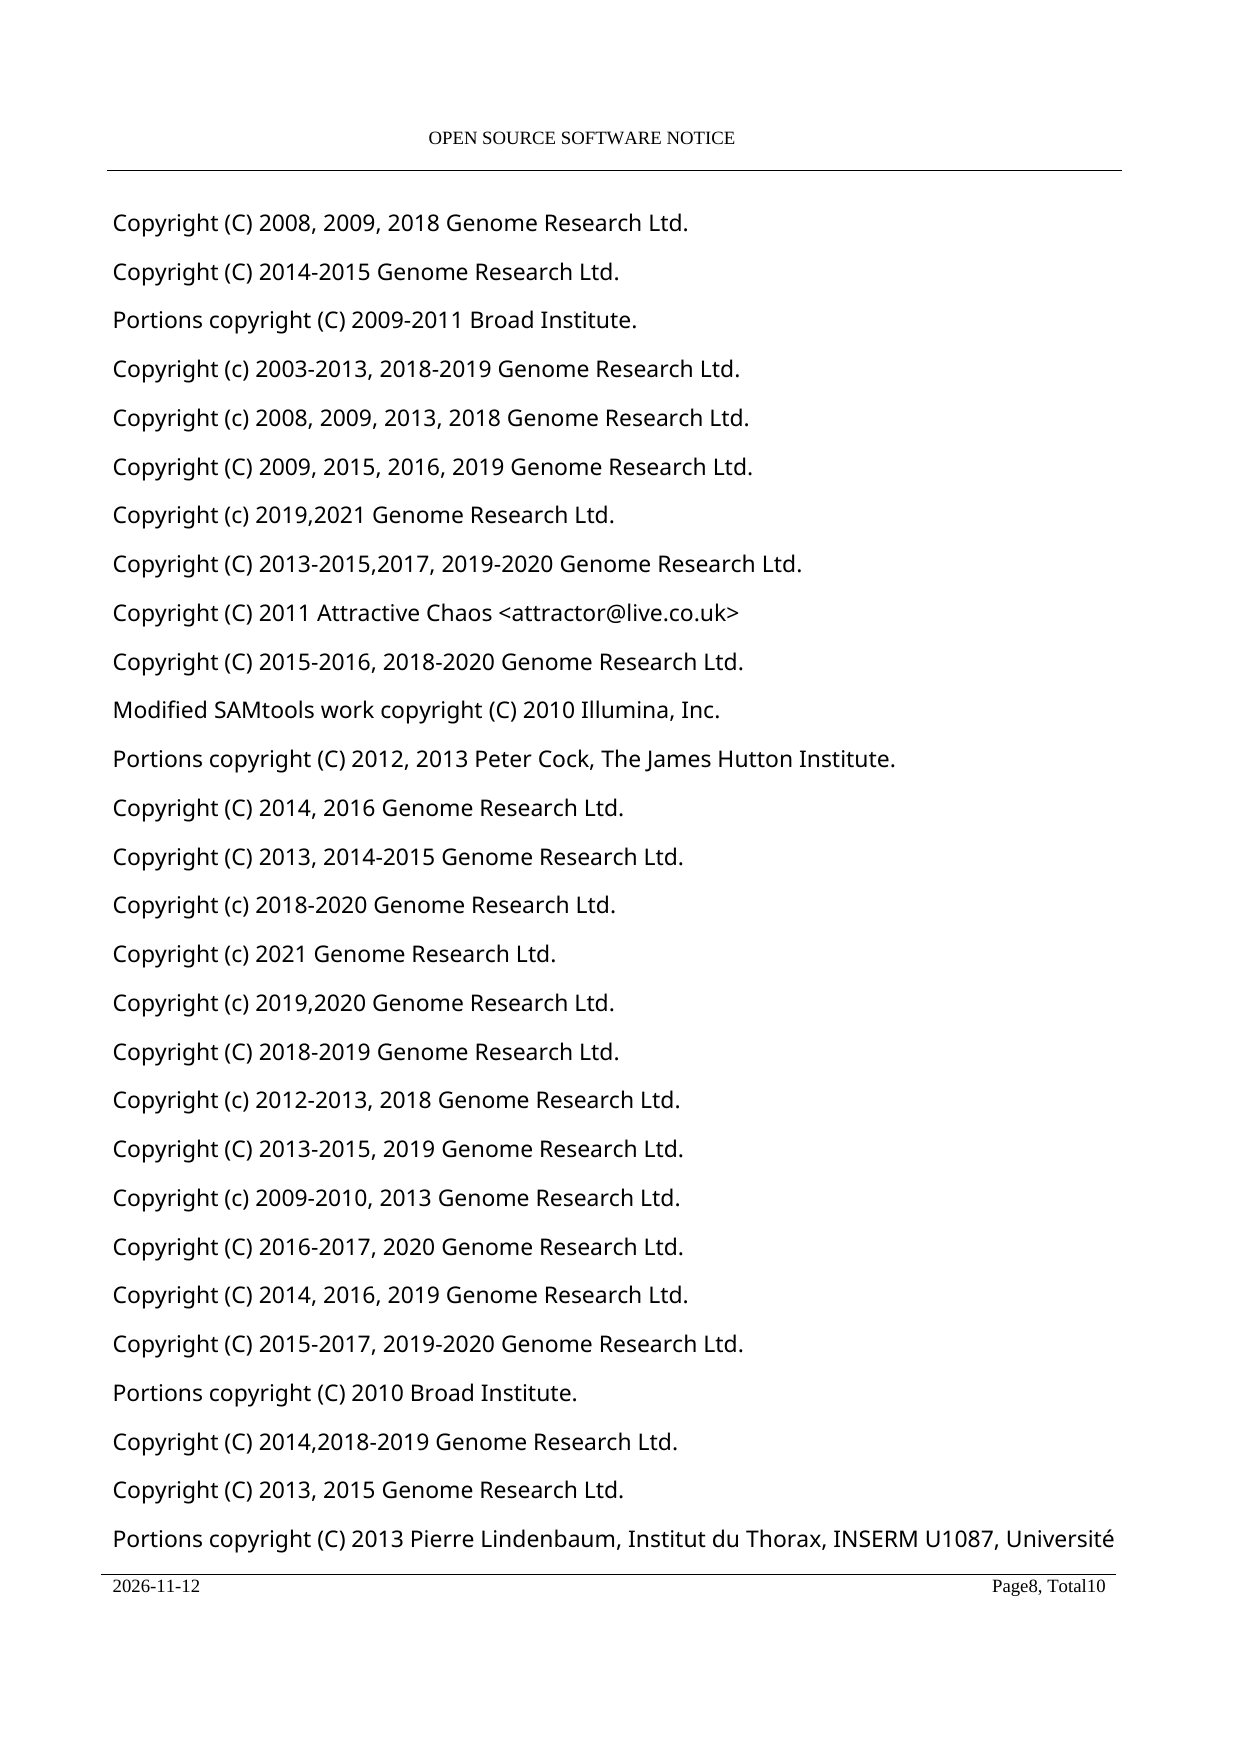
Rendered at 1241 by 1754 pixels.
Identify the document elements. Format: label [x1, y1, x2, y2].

text [112, 206, 1128, 1555]
